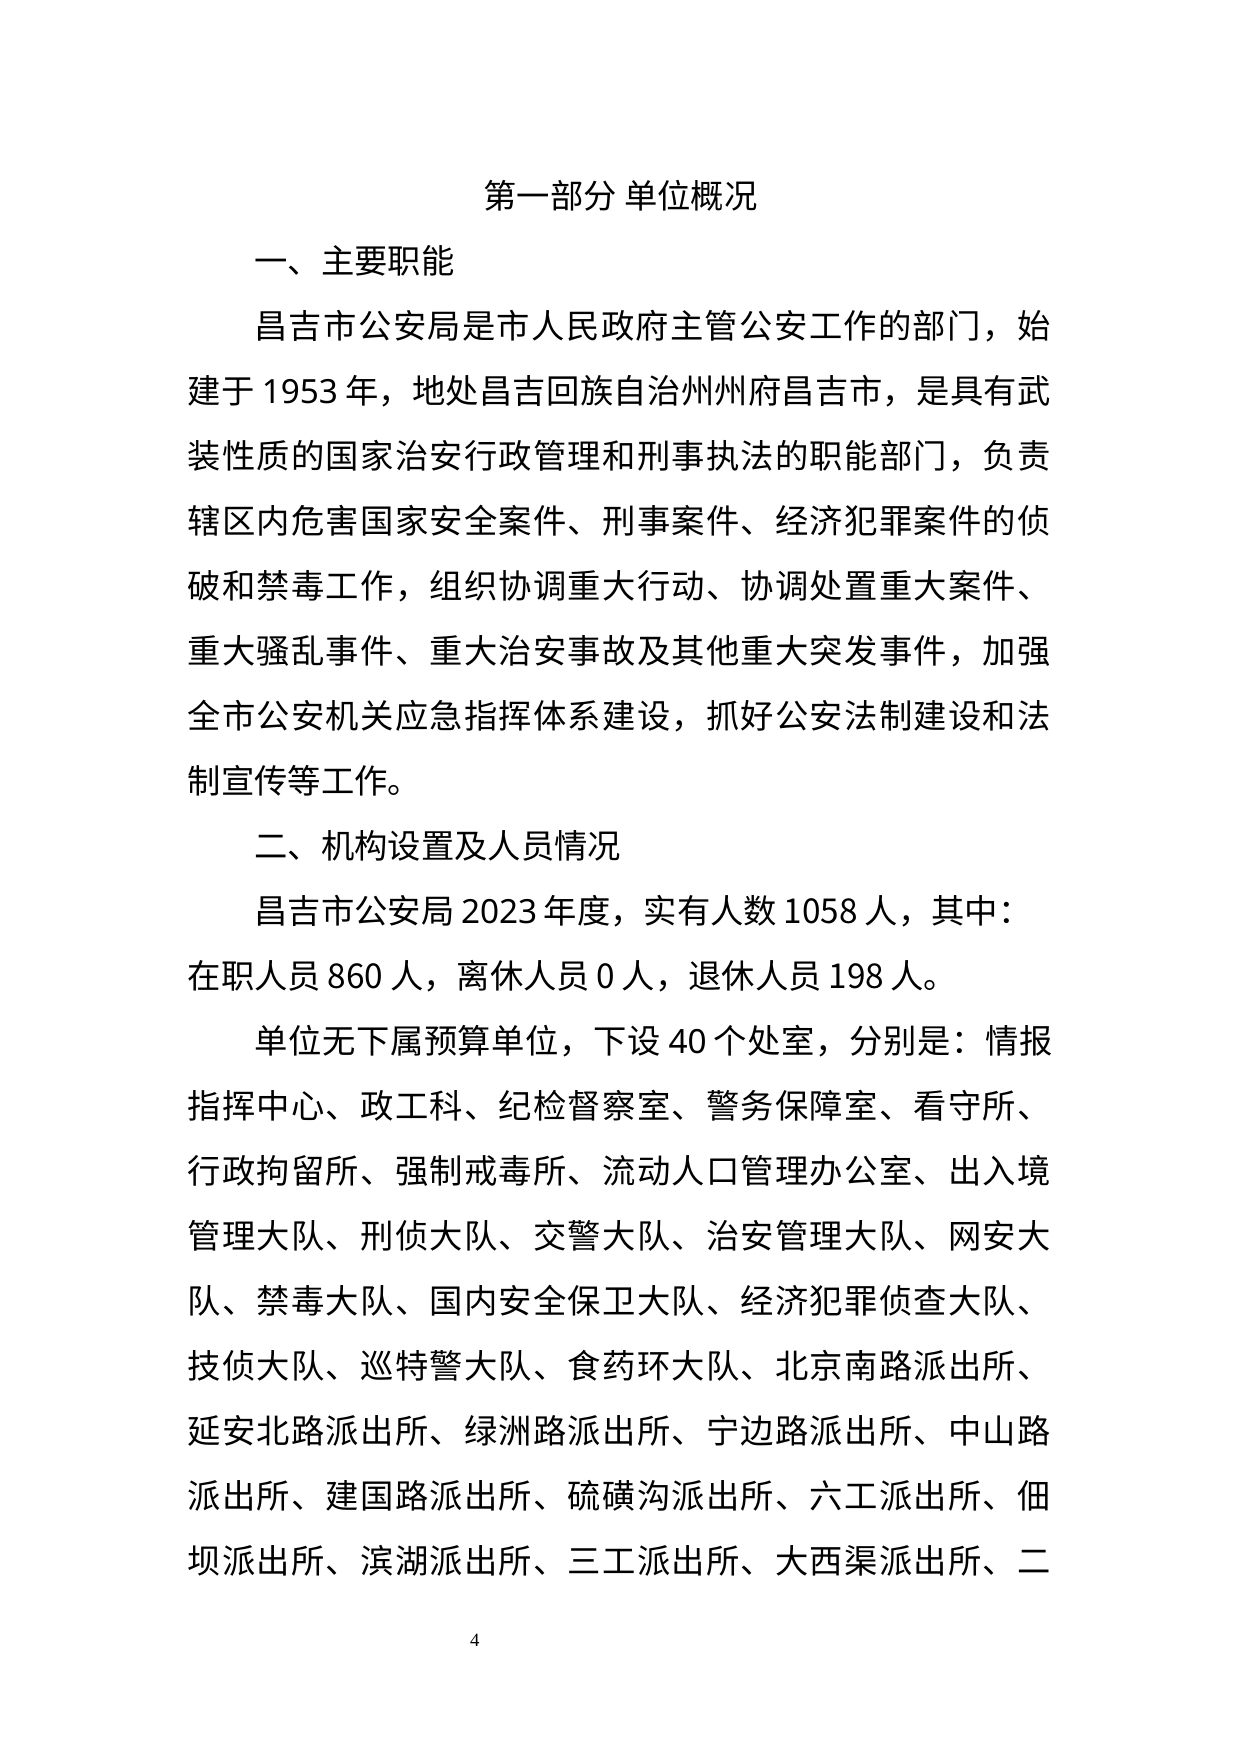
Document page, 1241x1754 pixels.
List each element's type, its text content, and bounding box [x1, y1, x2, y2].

text 昌吉市公安局2023年度，实有人数1058人，其中：在职人员860人，离休人员0人，退休人员198人。 [187, 877, 1053, 1007]
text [187, 1007, 1053, 1592]
text 昌吉市公安局是市人民政府主管公安工作的部门，始建于1953年，地处昌吉回族自治州州府昌吉市，是具有武装性质的国家治安行政管理和刑事执法的职能部门，负责辖区内危害国家安全案件、刑事案件、经济犯罪案件的侦破和禁毒工作，组织协调重大行动、协调处置重大案件、重大骚乱事件、重大治安事故及其他重大突发事件，加强全市公安机关应急指挥体系建设，抓好公安法制建设和法制宣传等工作。 [187, 292, 1053, 812]
text 二、机构设置及人员情况 [187, 812, 1053, 877]
text 一、主要职能 [187, 227, 1053, 292]
text 第一部分 单位概况 [187, 162, 1053, 227]
